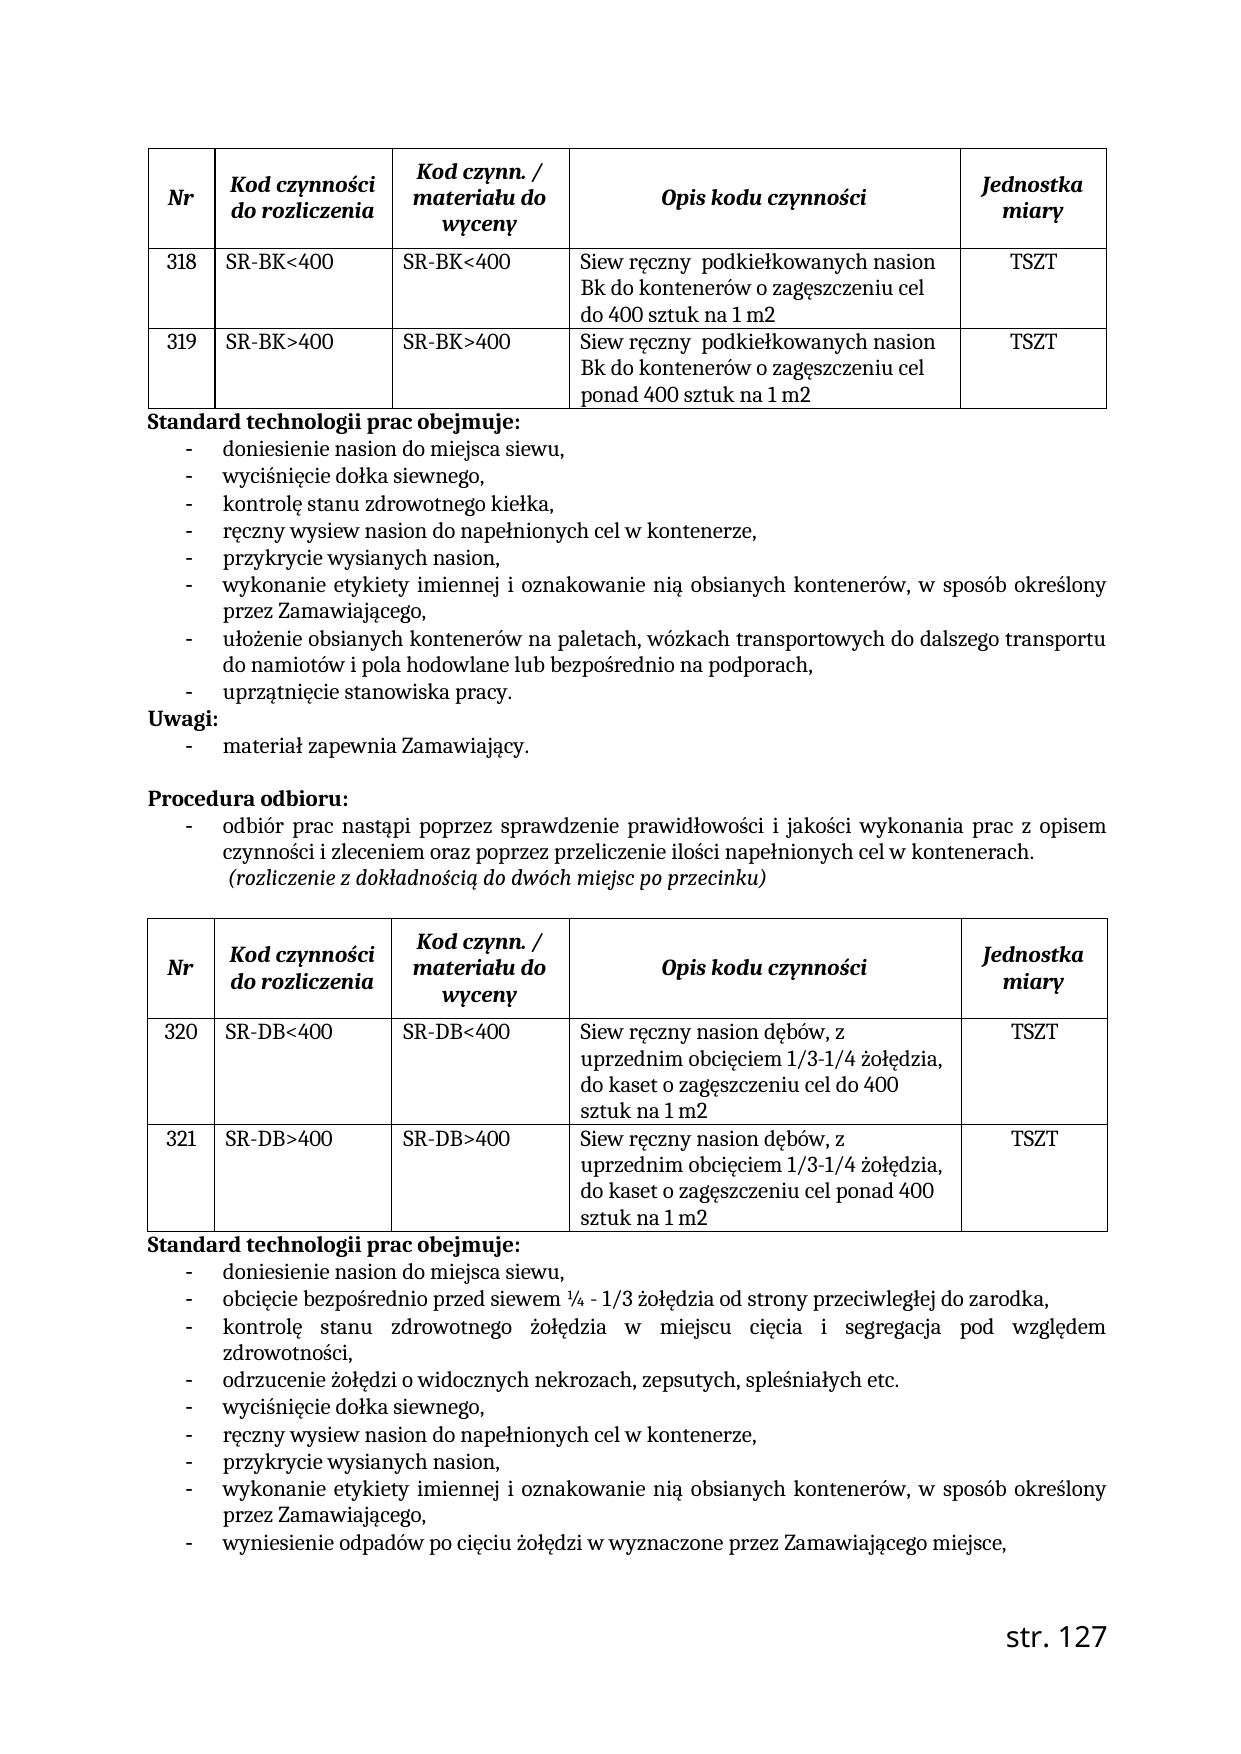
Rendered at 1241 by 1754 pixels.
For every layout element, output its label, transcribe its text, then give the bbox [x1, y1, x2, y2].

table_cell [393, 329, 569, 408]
list materiał zapewnia Zamawiający. [185, 732, 1107, 759]
list ułożenie obsianych kontenerów na paletach, wózkach transportowych do dalszego transportu do namiotów i pola hodowlane lub bezpośrednio na podporach, [185, 625, 1107, 678]
list doniesienie nasion do miejsca siewu, [185, 1258, 1107, 1285]
list odbiór prac nastąpi poprzez sprawdzenie prawidłowości i jakości wykonania prac z opisem czynności i zleceniem oraz poprzez przeliczenie ilości napełnionych cel w kontenerach. [185, 812, 1107, 865]
list przykrycie wysianych nasion, [185, 1448, 1107, 1475]
list wykonanie etykiety imiennej i oznakowanie nią obsianych kontenerów, w sposób określony przez Zamawiającego, [185, 571, 1107, 625]
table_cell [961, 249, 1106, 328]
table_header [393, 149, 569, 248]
list ręczny wysiew nasion do napełnionych cel w kontenerze, [185, 1421, 1107, 1448]
list obcięcie bezpośrednio przed siewem ¼ - 1/3 żołędzia od strony przeciwległej do zarodka, [185, 1285, 1107, 1313]
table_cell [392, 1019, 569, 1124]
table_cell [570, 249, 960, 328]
list ręczny wysiew nasion do napełnionych cel w kontenerze, [185, 517, 1107, 544]
list kontrolę stanu zdrowotnego kiełka, [185, 489, 1107, 517]
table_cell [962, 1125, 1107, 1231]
list wykonanie etykiety imiennej i oznakowanie nią obsianych kontenerów, w sposób określony przez Zamawiającego, [185, 1475, 1107, 1528]
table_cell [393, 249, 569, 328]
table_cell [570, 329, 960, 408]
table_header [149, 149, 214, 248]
text Uwagi: [148, 705, 1107, 732]
list kontrolę stanu zdrowotnego żołędzia w miejscu cięcia i segregacja pod względem zdrowotności, [185, 1313, 1107, 1366]
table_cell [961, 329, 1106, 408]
list doniesienie nasion do miejsca siewu, [185, 435, 1107, 462]
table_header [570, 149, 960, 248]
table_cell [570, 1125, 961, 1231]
text Procedura odbioru: [148, 785, 1107, 812]
list przykrycie wysianych nasion, [185, 544, 1107, 571]
list wyciśnięcie dołka siewnego, [185, 1393, 1107, 1421]
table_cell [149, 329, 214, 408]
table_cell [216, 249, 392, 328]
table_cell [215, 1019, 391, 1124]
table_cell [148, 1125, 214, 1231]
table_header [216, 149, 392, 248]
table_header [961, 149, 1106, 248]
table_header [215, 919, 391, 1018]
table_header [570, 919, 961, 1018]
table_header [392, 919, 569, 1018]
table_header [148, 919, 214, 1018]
text Standard technologii prac obejmuje: [148, 409, 1107, 435]
list wyciśnięcie dołka siewnego, [185, 462, 1107, 489]
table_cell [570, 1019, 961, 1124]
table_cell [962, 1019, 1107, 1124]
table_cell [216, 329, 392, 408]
list uprzątnięcie stanowiska pracy. [185, 678, 1107, 705]
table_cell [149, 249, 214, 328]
list odrzucenie żołędzi o widocznych nekrozach, zepsutych, spleśniałych etc. [185, 1366, 1107, 1393]
list wyniesienie odpadów po cięciu żołędzi w wyznaczone przez Zamawiającego miejsce, [185, 1528, 1107, 1556]
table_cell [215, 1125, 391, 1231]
text Standard technologii prac obejmuje: [148, 1232, 1107, 1258]
text (rozliczenie z dokładnością do dwóch miejsc po przecinku) [153, 865, 1107, 892]
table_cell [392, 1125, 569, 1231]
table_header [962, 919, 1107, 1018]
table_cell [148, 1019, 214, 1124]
